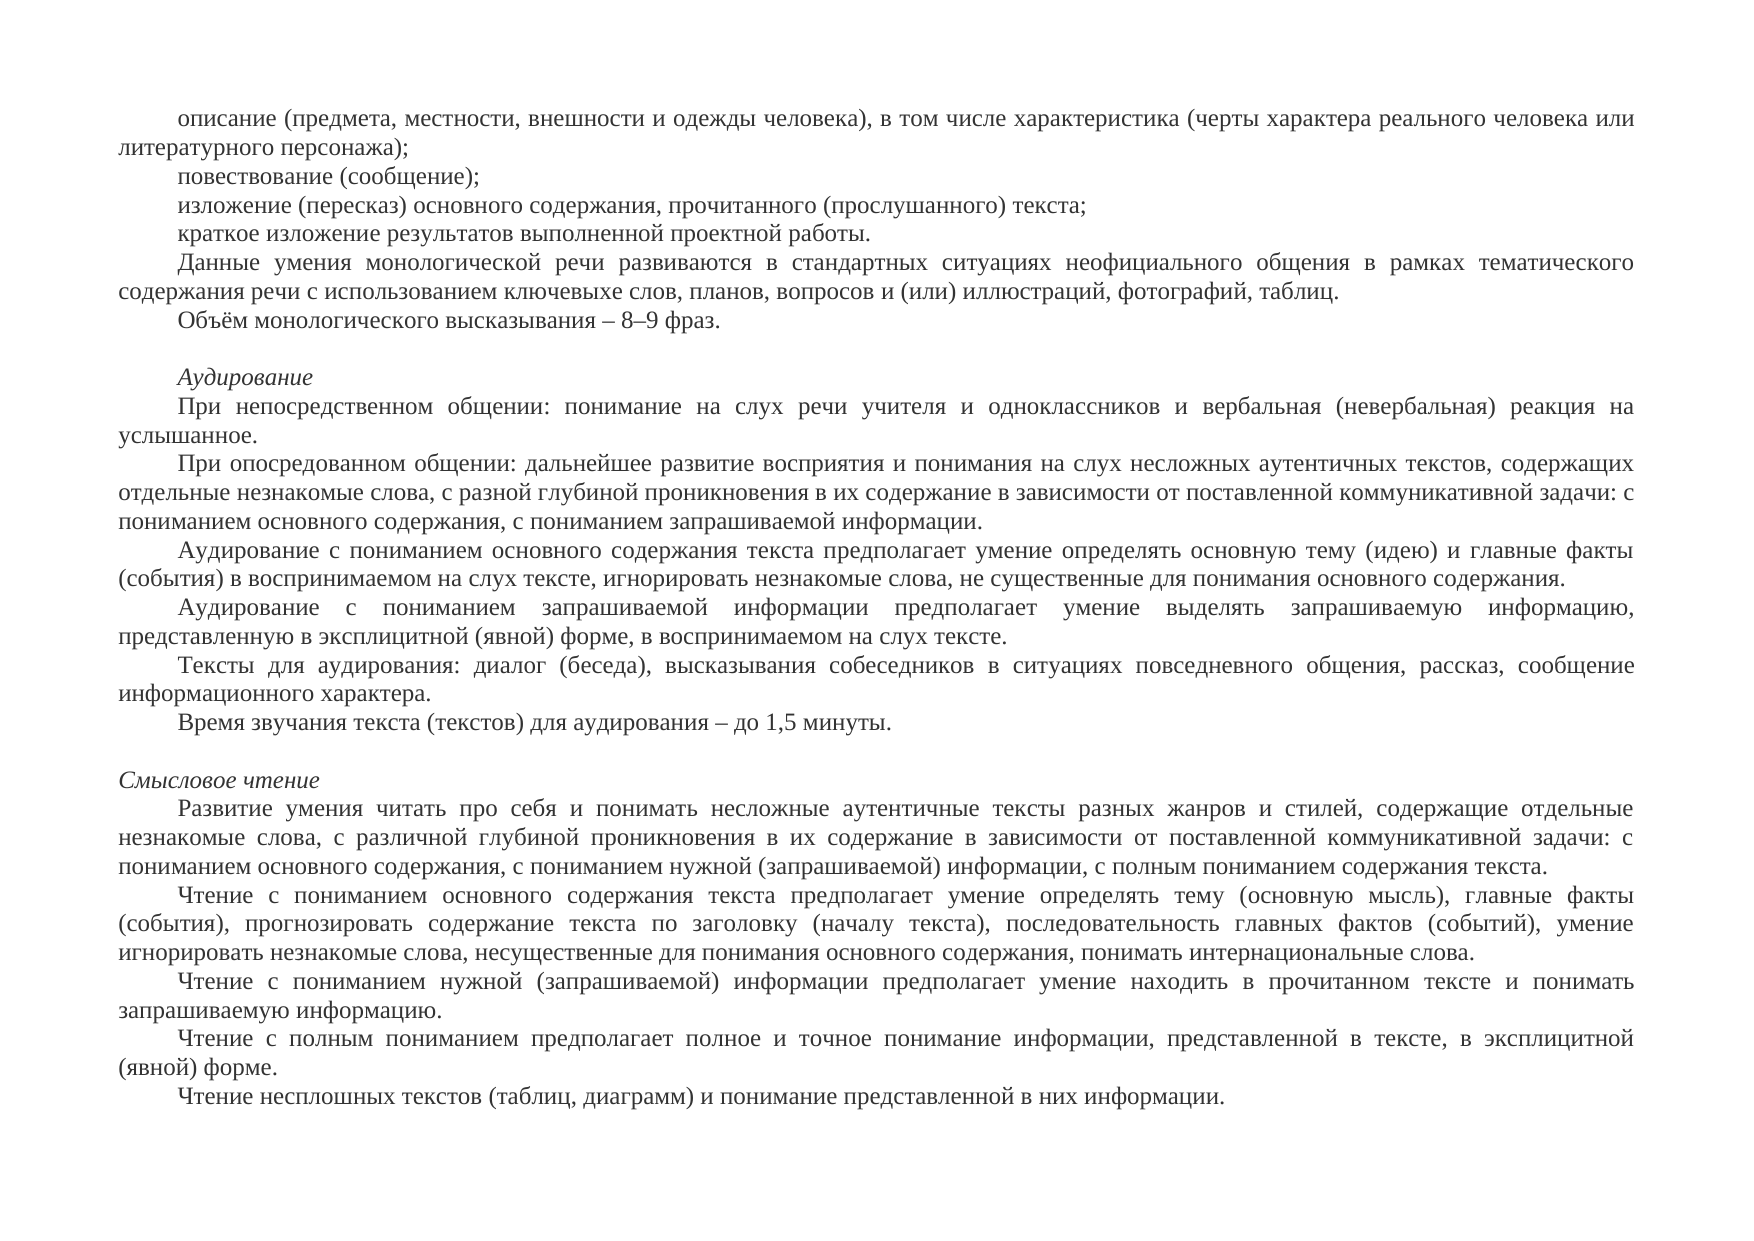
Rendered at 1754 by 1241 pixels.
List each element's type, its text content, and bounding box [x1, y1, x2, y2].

text Аудирование [118, 362, 1636, 391]
text повествование (сообщение); [118, 161, 1636, 190]
text краткое изложение результатов выполненной проектной работы. [118, 218, 1636, 247]
text изложение (пересказ) основного содержания, прочитанного (прослушанного) текста; [118, 190, 1636, 218]
text описание (предмета, местности, внешности и одежды человека), в том числе характеристика (черты характера реального человека или литературного персонажа); [118, 103, 1636, 161]
text Чтение с пониманием нужной (запрашиваемой) информации предполагает умение находить в прочитанном тексте и понимать запрашиваемую информацию. [118, 966, 1636, 1023]
text Развитие умения читать про себя и понимать несложные аутентичные тексты разных жанров и стилей, содержащие отдельные незнакомые слова, с различной глубиной проникновения в их содержание в зависимости от поставленной коммуникативной задачи: с пониманием основного содержания, с пониманием нужной (запрашиваемой) информации, с полным пониманием содержания текста. [118, 793, 1636, 880]
text Чтение с пониманием основного содержания текста предполагает умение определять тему (основную мысль), главные факты (события), прогнозировать содержание текста по заголовку (началу текста), последовательность главных фактов (событий), умение игнорировать незнакомые слова, несущественные для понимания основного содержания, понимать интернациональные слова. [118, 880, 1636, 966]
text Чтение несплошных текстов (таблиц, диаграмм) и понимание представленной в них информации. [118, 1081, 1636, 1110]
text Время звучания текста (текстов) для аудирования – до 1,5 минуты. [118, 707, 1636, 736]
text Данные умения монологической речи развиваются в стандартных ситуациях неофициального общения в рамках тематического содержания речи с использованием ключевыхе слов, планов, вопросов и (или) иллюстраций, фотографий, таблиц. [118, 247, 1636, 305]
text Аудирование с пониманием запрашиваемой информации предполагает умение выделять запрашиваемую информацию, представленную в эксплицитной (явной) форме, в воспринимаемом на слух тексте. [118, 592, 1636, 650]
text Аудирование с пониманием основного содержания текста предполагает умение определять основную тему (идею) и главные факты (события) в воспринимаемом на слух тексте, игнорировать незнакомые слова, не существенные для понимания основного содержания. [118, 535, 1636, 592]
text Тексты для аудирования: диалог (беседа), высказывания собеседников в ситуациях повседневного общения, рассказ, сообщение информационного характера. [118, 650, 1636, 707]
text При опосредованном общении: дальнейшее развитие восприятия и понимания на слух несложных аутентичных текстов, содержащих отдельные незнакомые слова, с разной глубиной проникновения в их содержание в зависимости от поставленной коммуникативной задачи: с пониманием основного содержания, с пониманием запрашиваемой информации. [118, 448, 1636, 535]
text Объём монологического высказывания – 8–9 фраз. [118, 305, 1636, 333]
text Чтение с полным пониманием предполагает полное и точное понимание информации, представленной в тексте, в эксплицитной (явной) форме. [118, 1023, 1636, 1081]
text При непосредственном общении: понимание на слух речи учителя и одноклассников и вербальная (невербальная) реакция на услышанное. [118, 391, 1636, 448]
text Смысловое чтение [118, 736, 1636, 793]
